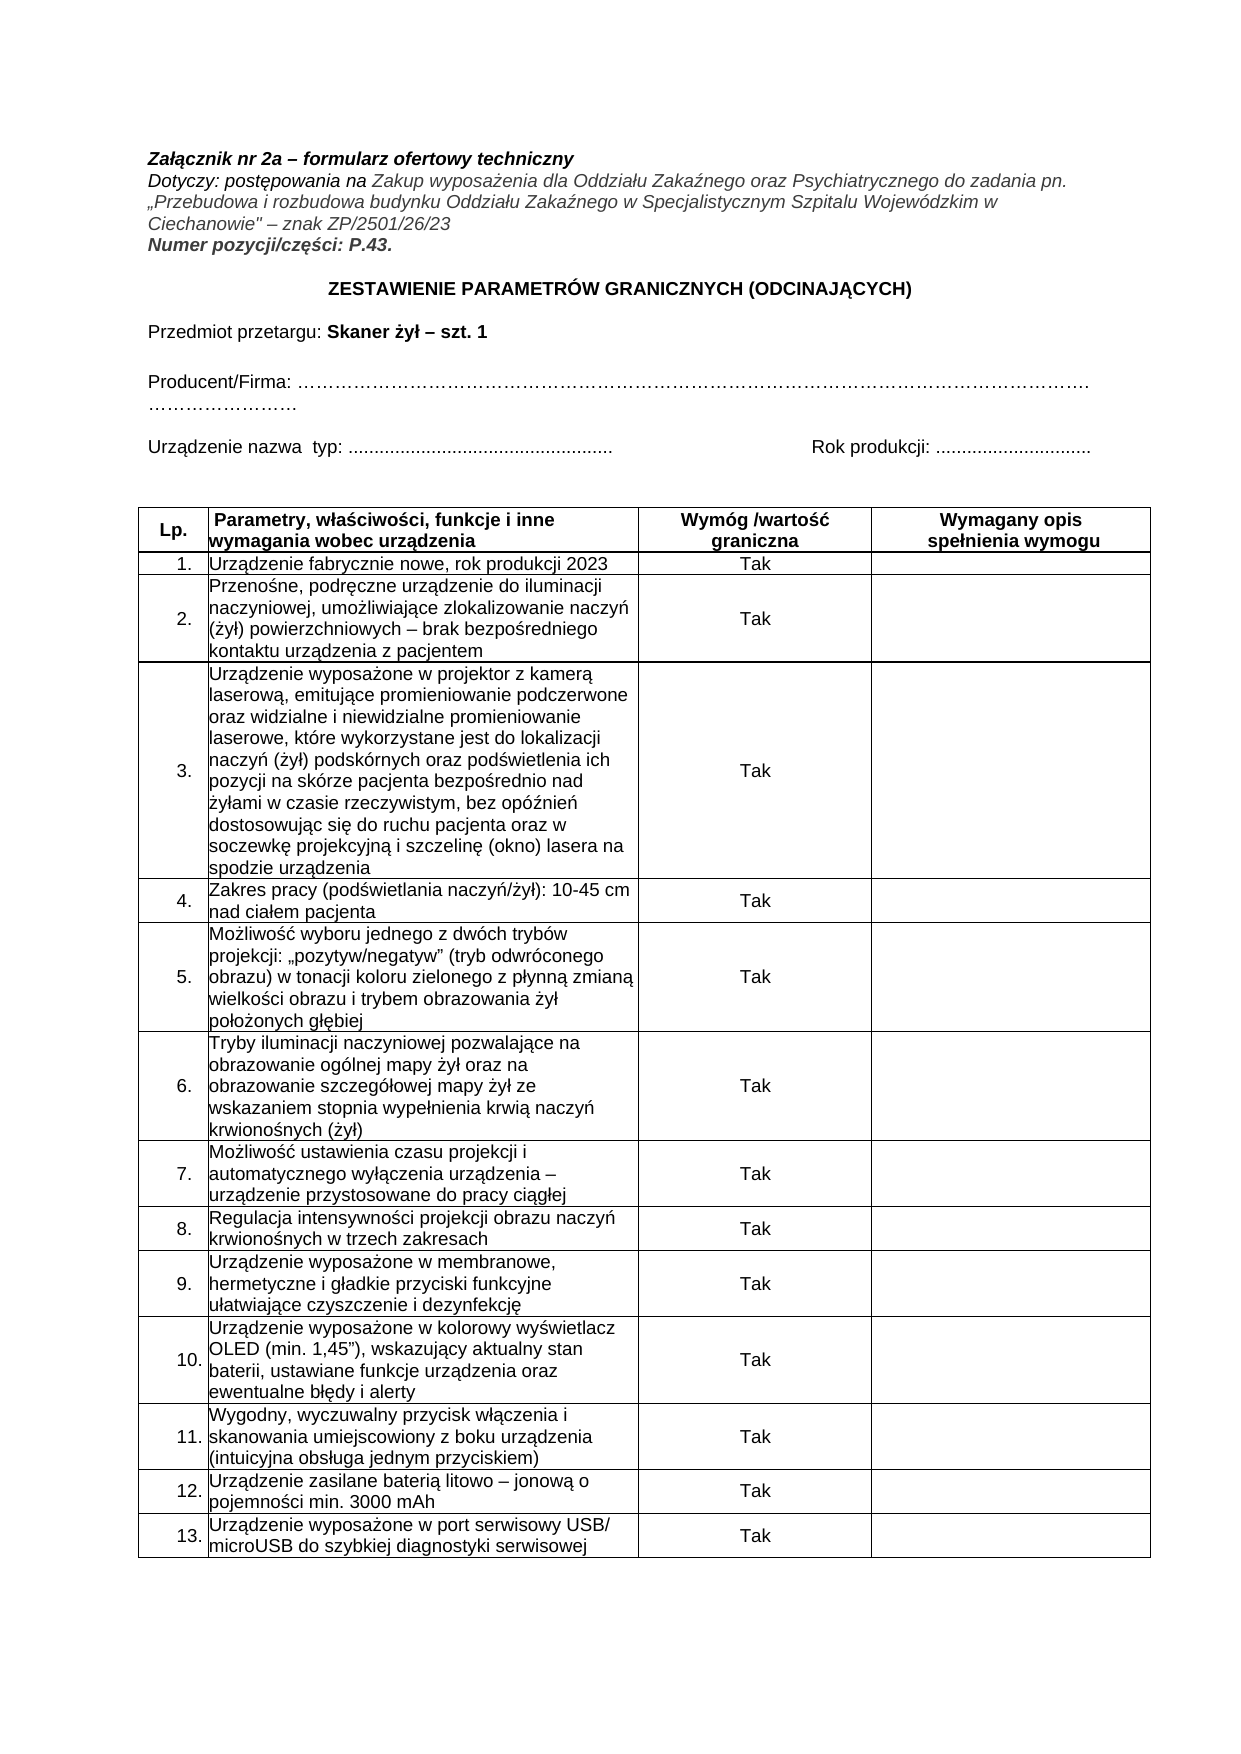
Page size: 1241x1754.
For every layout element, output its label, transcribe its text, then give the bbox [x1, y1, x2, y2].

table_cell Tak [639, 1317, 871, 1403]
text Dotyczy: postępowania na Zakup wyposażenia dla Oddziału Zakaźnego oraz Psychiatrycznego do zadania pn. „Przebudowa i rozbudowa budynku Oddziału Zakaźnego w Specjalistycznym Szpitalu Wojewódzkim w Ciechanowie" – znak ZP/2501/26/23 [148, 169, 1093, 234]
table_cell Możliwość ustawienia czasu projekcji i automatycznego wyłączenia urządzenia – urządzenie przystosowane do pracy ciągłej [209, 1141, 638, 1206]
table_cell Urządzenie wyposażone w kolorowy wyświetlacz OLED (min. 1,45”), wskazujący aktualny stan baterii, ustawiane funkcje urządzenia oraz ewentualne błędy i alerty [209, 1317, 638, 1403]
table_cell Tak [639, 1032, 871, 1140]
table_cell Tak [639, 1251, 871, 1316]
table_cell Tak [639, 923, 871, 1031]
table_cell [139, 923, 208, 1031]
table_cell Tak [639, 1207, 871, 1250]
table_cell [872, 1317, 1150, 1403]
table_cell [139, 575, 208, 661]
table_cell Tak [639, 1470, 871, 1513]
table_cell [872, 1251, 1150, 1316]
text Numer pozycji/części: P.43. [148, 234, 1093, 256]
table_cell Tryby iluminacji naczyniowej pozwalające na obrazowanie ogólnej mapy żył oraz na obrazowanie szczegółowej mapy żył ze wskazaniem stopnia wypełnienia krwią naczyń krwionośnych (żył) [209, 1032, 638, 1140]
table_cell Urządzenie fabrycznie nowe, rok produkcji 2023 [209, 553, 638, 574]
table_cell [139, 1317, 208, 1403]
table_cell Przenośne, podręczne urządzenie do iluminacji naczyniowej, umożliwiające zlokalizowanie naczyń (żył) powierzchniowych – brak bezpośredniego kontaktu urządzenia z pacjentem [209, 575, 638, 661]
text Przedmiot przetargu: Skaner żył – szt. 1 [148, 320, 1093, 342]
table_cell Tak [639, 1141, 871, 1206]
table_cell [139, 1514, 208, 1557]
table_cell Tak [639, 663, 871, 878]
table_cell [139, 1141, 208, 1206]
table_cell [139, 1032, 208, 1140]
table_cell Zakres pracy (podświetlania naczyń/żył): 10-45 cm nad ciałem pacjenta [209, 879, 638, 922]
table_cell Tak [639, 879, 871, 922]
table_cell [872, 1514, 1150, 1557]
table_cell [872, 1404, 1150, 1468]
table_cell Wygodny, wyczuwalny przycisk włączenia i skanowania umiejscowiony z boku urządzenia (intuicyjna obsługa jednym przyciskiem) [209, 1404, 638, 1468]
table_cell Tak [639, 1404, 871, 1468]
text Załącznik nr 2a – formularz ofertowy techniczny [148, 148, 1093, 169]
table_cell [139, 1404, 208, 1468]
text ZESTAWIENIE PARAMETRÓW GRANICZNYCH (ODCINAJĄCYCH) [148, 277, 1093, 299]
table_header Parametry, właściwości, funkcje i inne wymagania wobec urządzenia [209, 508, 638, 551]
table_cell [139, 879, 208, 922]
table_cell Tak [639, 553, 871, 574]
table_cell Urządzenie wyposażone w port serwisowy USB/ microUSB do szybkiej diagnostyki serwisowej [209, 1514, 638, 1557]
table_header Wymóg /wartość graniczna [639, 508, 871, 551]
table_cell [139, 1470, 208, 1513]
table_cell [872, 1032, 1150, 1140]
table_cell [872, 879, 1150, 922]
table_cell Możliwość wyboru jednego z dwóch trybów projekcji: „pozytyw/negatyw” (tryb odwróconego obrazu) w tonacji koloru zielonego z płynną zmianą wielkości obrazu i trybem obrazowania żył położonych głębiej [209, 923, 638, 1031]
table_cell [139, 1207, 208, 1250]
text Producent/Firma: ……………………………………………………………………………………………………………….…………………… [148, 371, 1093, 414]
text Urządzenie nazwa typ: ................................................... Rok produkcji: .............................. [148, 435, 1093, 457]
table_cell [139, 663, 208, 878]
table_cell Urządzenie zasilane baterią litowo – jonową o pojemności min. 3000 mAh [209, 1470, 638, 1513]
table_cell [872, 575, 1150, 661]
table_cell [872, 1141, 1150, 1206]
table_cell [872, 923, 1150, 1031]
table_header Wymagany opis spełnienia wymogu [872, 508, 1150, 551]
table_cell Urządzenie wyposażone w membranowe, hermetyczne i gładkie przyciski funkcyjne ułatwiające czyszczenie i dezynfekcję [209, 1251, 638, 1316]
table_cell Tak [639, 575, 871, 661]
table_cell Regulacja intensywności projekcji obrazu naczyń krwionośnych w trzech zakresach [209, 1207, 638, 1250]
table_cell Tak [639, 1514, 871, 1557]
table_cell [139, 553, 208, 574]
table_cell Urządzenie wyposażone w projektor z kamerą laserową, emitujące promieniowanie podczerwone oraz widzialne i niewidzialne promieniowanie laserowe, które wykorzystane jest do lokalizacji naczyń (żył) podskórnych oraz podświetlenia ich pozycji na skórze pacjenta bezpośrednio nad żyłami w czasie rzeczywistym, bez opóźnień dostosowując się do ruchu pacjenta oraz w soczewkę projekcyjną i szczelinę (okno) lasera na spodzie urządzenia [209, 663, 638, 878]
table_cell [139, 1251, 208, 1316]
table_header Lp. [139, 508, 208, 551]
table_cell [872, 553, 1150, 574]
table_cell [872, 663, 1150, 878]
table_cell [872, 1207, 1150, 1250]
table_cell [872, 1470, 1150, 1513]
